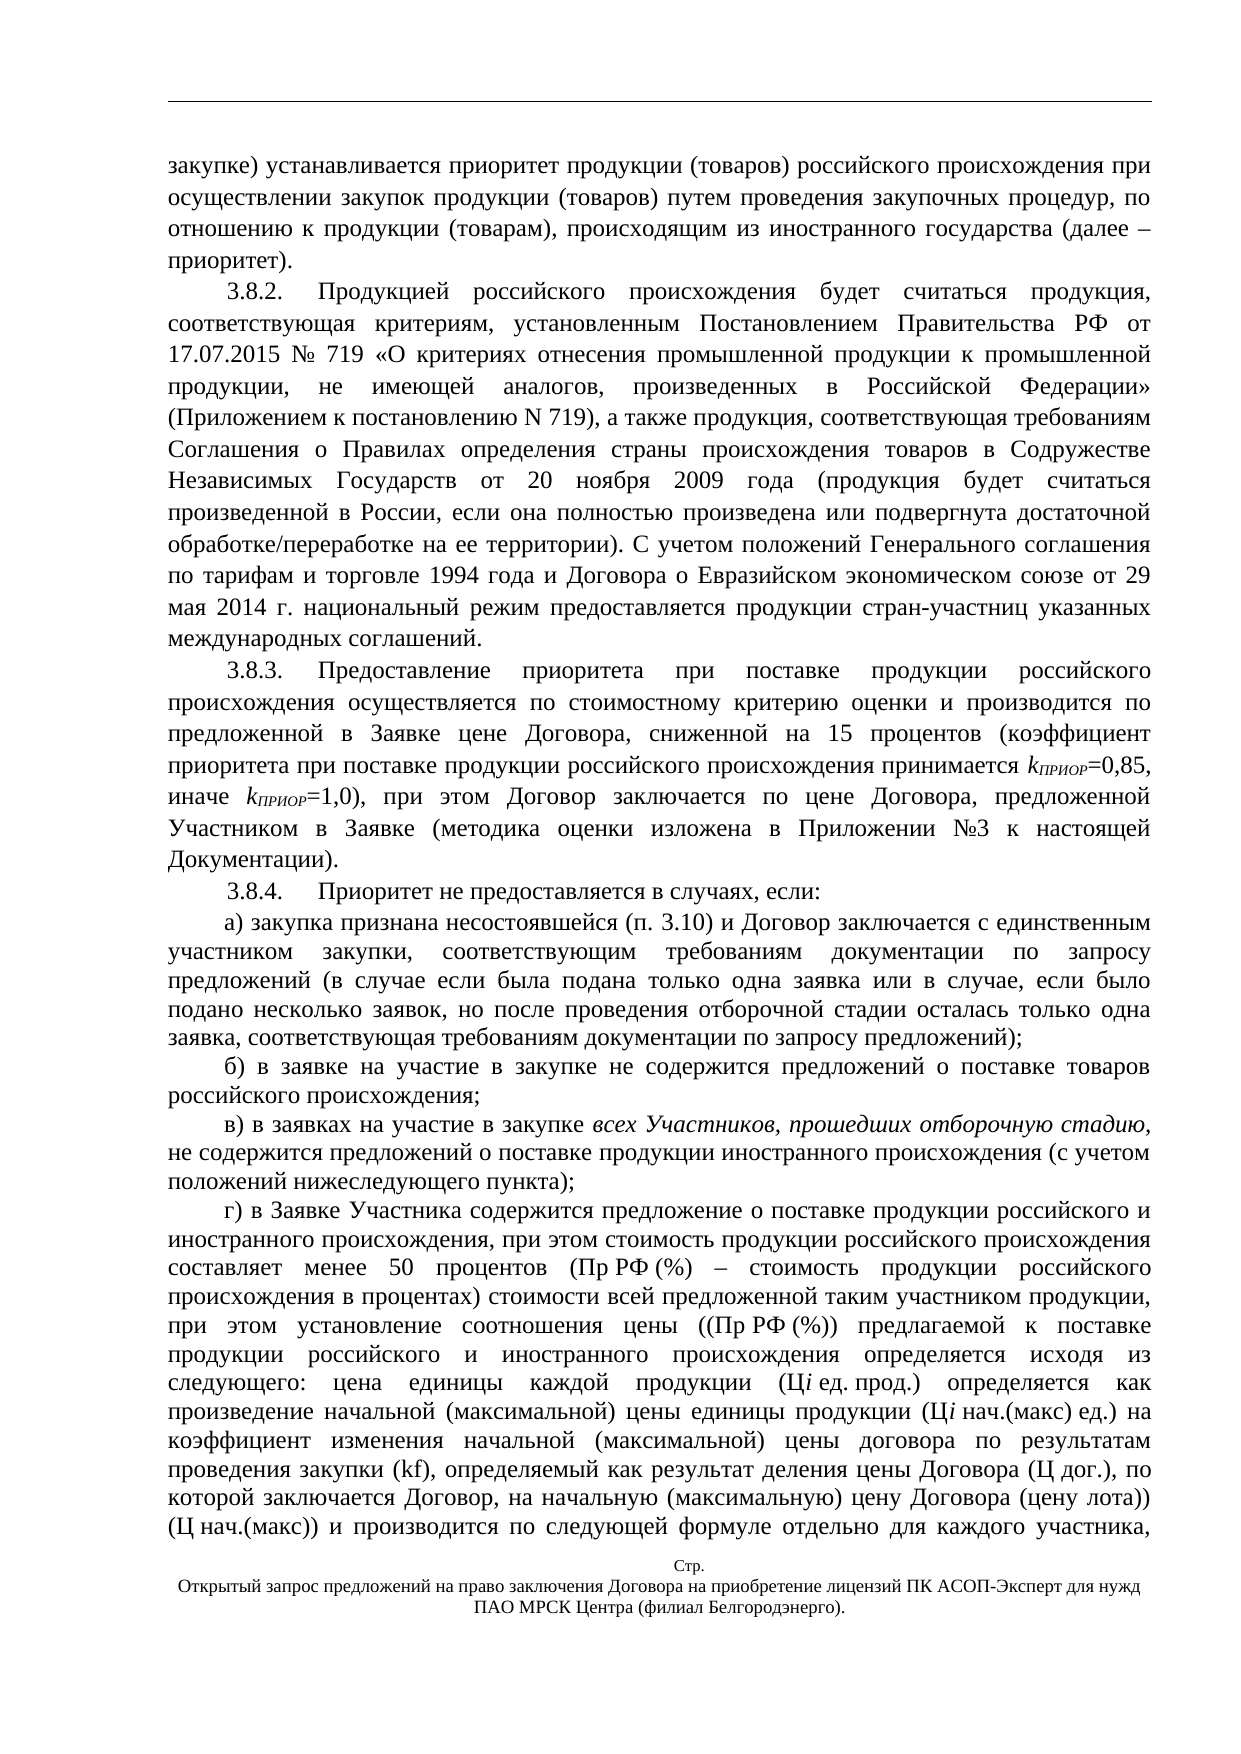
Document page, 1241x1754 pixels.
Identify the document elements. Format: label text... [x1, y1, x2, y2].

text в) в заявках на участие в закупке всех Участников, прошедших отборочную стадию, не содержится предложений о поставке продукции иностранного происхождения (с учетом положений нижеследующего пункта); [168, 1109, 1152, 1195]
list Приоритет не предоставляется в случаях, если: [168, 876, 1152, 905]
list Предоставление приоритета при поставке продукции российского происхождения осуществляется по стоимостному критерию оценки и производится по предложенной в Заявке цене Договора, сниженной на 15 процентов (коэффициент приоритета при поставке продукции российского происхождения принимается kПРИОР=0,85, иначе kПРИОР=1,0), при этом Договор заключается по цене Договора, предложенной Участником в Заявке (методика оценки изложена в Приложении №3 к настоящей Документации). [168, 655, 1152, 873]
text б) в заявке на участие в закупке не содержится предложений о поставке товаров российского происхождения; [168, 1051, 1152, 1109]
list Продукцией российского происхождения будет считаться продукция, соответствующая критериям, установленным Постановлением Правительства РФ от 17.07.2015 № 719 «О критериях отнесения промышленной продукции к промышленной продукции, не имеющей аналогов, произведенных в Российской Федерации» (Приложением к постановлению N 719), а также продукция, соответствующая требованиям Соглашения о Правилах определения страны происхождения товаров в Содружестве Независимых Государств от 20 ноября 2009 года (продукция будет считаться произведенной в России, если она полностью произведена или подвергнута достаточной обработке/переработке на ее территории). С учетом положений Генерального соглашения по тарифам и торговле 1994 года и Договора о Евразийском экономическом союзе от 29 мая 2014 г. национальный режим предоставляется продукции стран-участниц указанных международных соглашений. [168, 276, 1152, 652]
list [168, 150, 1152, 273]
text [168, 1195, 1152, 1540]
